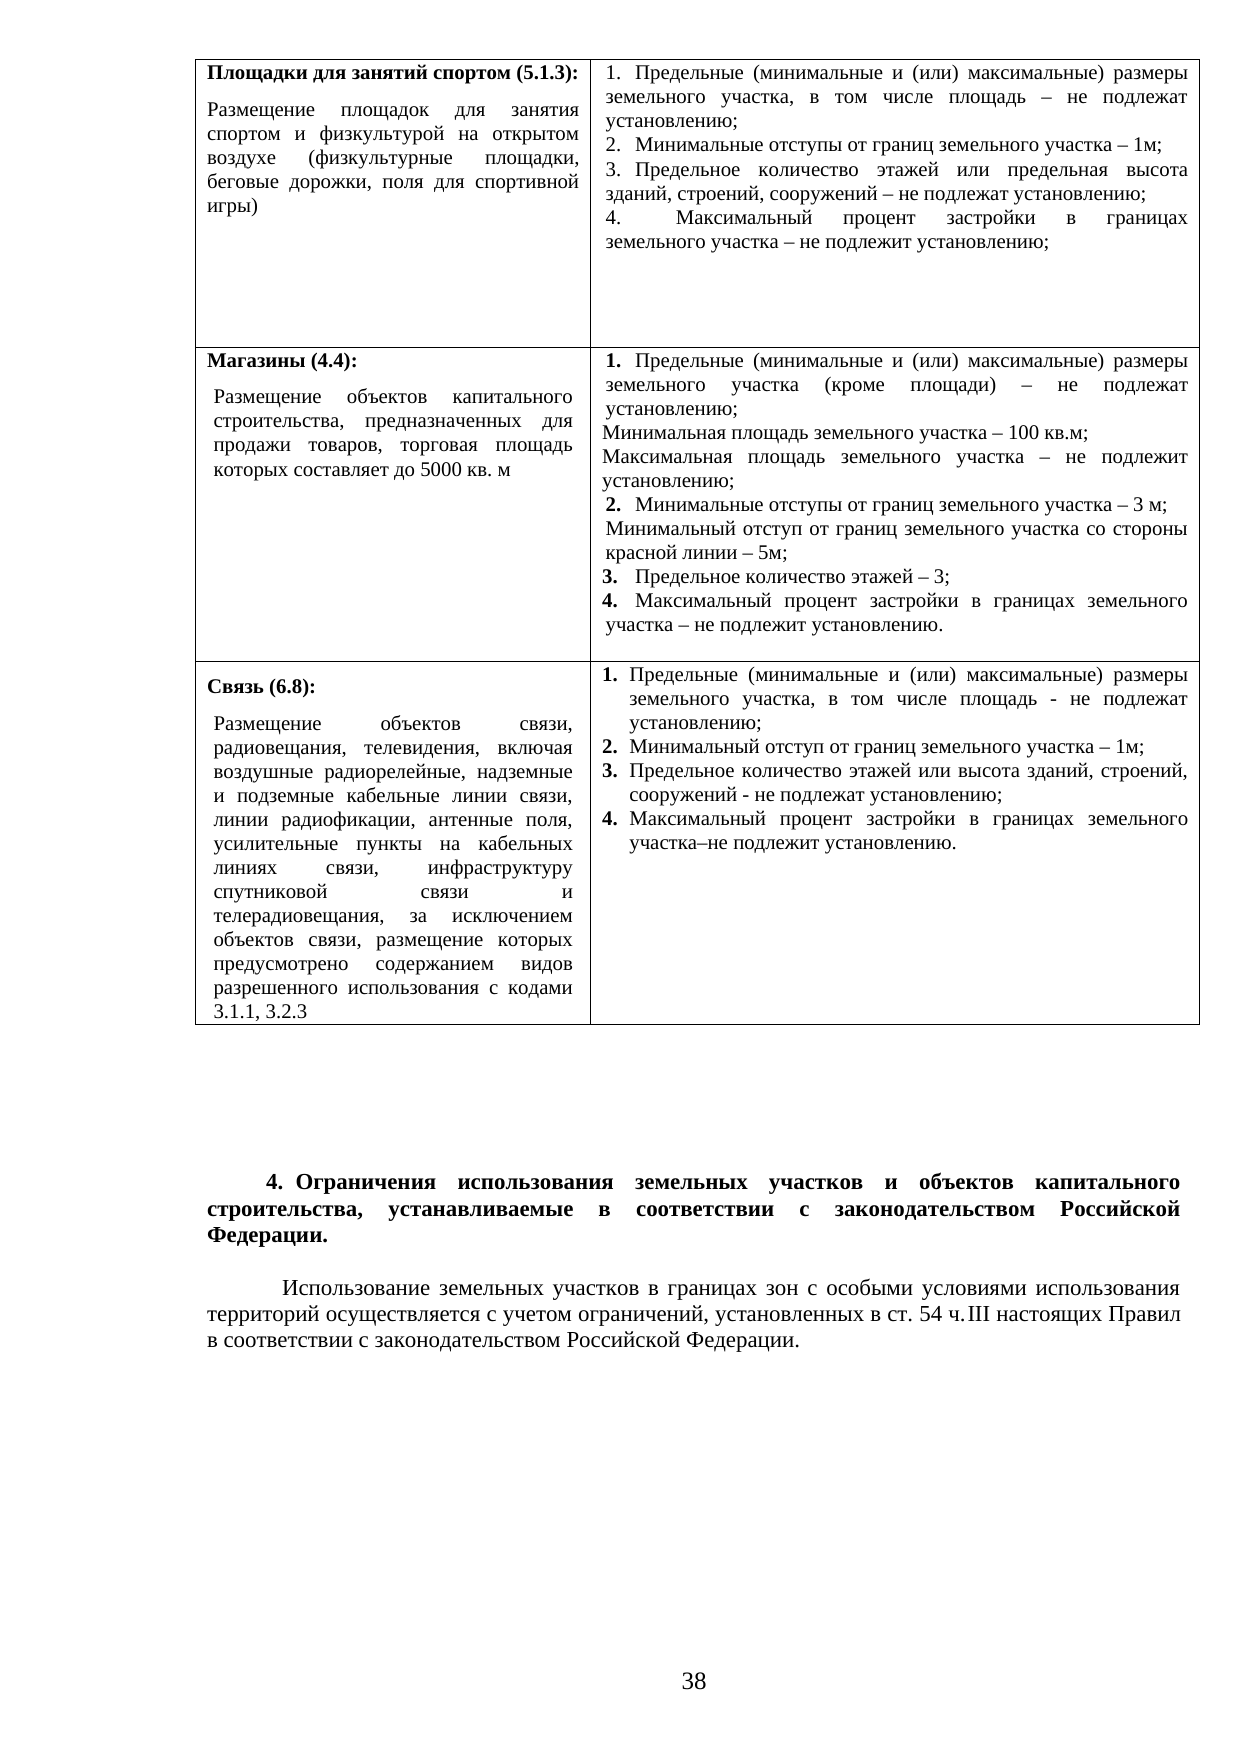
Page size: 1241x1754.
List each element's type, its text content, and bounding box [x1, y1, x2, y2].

table_cell Предельные (минимальные и (или) максимальные) размеры земельного участка (кроме площади) – не подлежат установлению; Минимальная площадь земельного участка – 100 кв.м; Максимальная площадь земельного участка – не подлежит установлению; Минимальные отступы от границ земельного участка – 3 м; Минимальный отступ от границ земельного участка со стороны красной линии – 5м; Предельное количество этажей – 3; Максимальный процент застройки в границах земельного участка – не подлежит установлению. [591, 348, 1199, 661]
table_cell Магазины (4.4): Размещение объектов капитального строительства, предназначенных для продажи товаров, торговая площадь которых составляет до 5000 кв. м [196, 348, 590, 661]
text Использование земельных участков в границах зон с особыми условиями использования территорий осуществляется с учетом ограничений, установленных в ст. 54 ч.III настоящих Правил в соответствии с законодательством Российской Федерации. [207, 1274, 1181, 1353]
table_cell Предельные (минимальные и (или) максимальные) размеры земельного участка, в том числе площадь – не подлежат установлению; Минимальные отступы от границ земельного участка – 1м; Предельное количество этажей или предельная высота зданий, строений, сооружений – не подлежат установлению; Максимальный процент застройки в границах земельного участка – не подлежит установлению; [591, 60, 1199, 347]
text 4. Ограничения использования земельных участков и объектов капитального строительства, устанавливаемые в соответствии с законодательством Российской Федерации. [207, 1168, 1181, 1247]
table_cell Предельные (минимальные и (или) максимальные) размеры земельного участка, в том числе площадь - не подлежат установлению; Минимальный отступ от границ земельного участка – 1м; Предельное количество этажей или высота зданий, строений, сооружений - не подлежат установлению; Максимальный процент застройки в границах земельного участка–не подлежит установлению. [591, 662, 1199, 1023]
table_cell Площадки для занятий спортом (5.1.3): Размещение площадок для занятия спортом и физкультурой на открытом воздухе (физкультурные площадки, беговые дорожки, поля для спортивной игры) [196, 60, 590, 347]
table_cell Связь (6.8): Размещение объектов связи, радиовещания, телевидения, включая воздушные радиорелейные, надземные и подземные кабельные линии связи, линии радиофикации, антенные поля, усилительные пункты на кабельных линиях связи, инфраструктуру спутниковой связи и телерадиовещания, за исключением объектов связи, размещение которых предусмотрено содержанием видов разрешенного использования с кодами 3.1.1, 3.2.3 [196, 662, 590, 1023]
